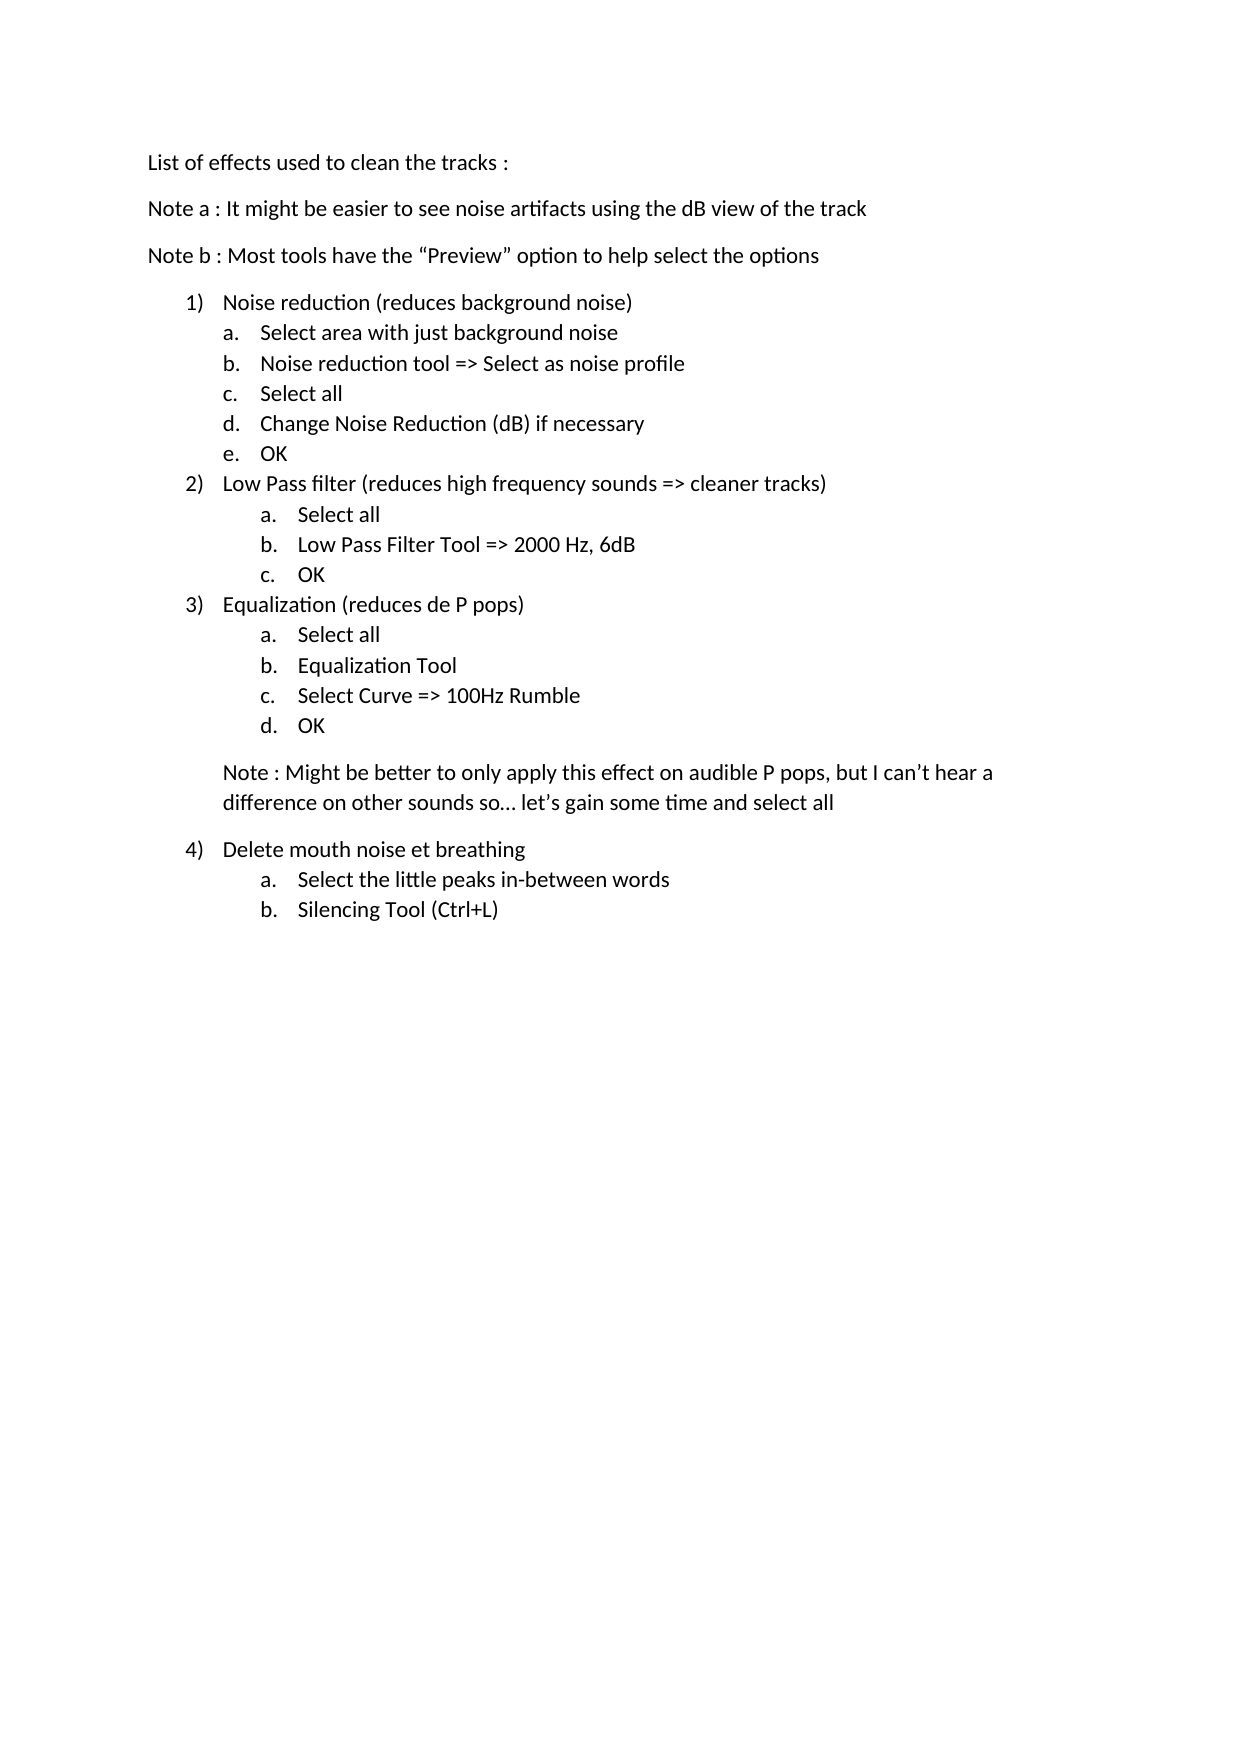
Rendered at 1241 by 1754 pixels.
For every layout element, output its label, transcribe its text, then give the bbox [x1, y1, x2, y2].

list Low Pass Filter Tool => 2000 Hz, 6dB [260, 530, 1093, 558]
text Note b : Most tools have the “Preview” option to help select the options [148, 241, 1093, 269]
list OK [260, 711, 1093, 739]
list Equalization (reduces de P pops) [185, 590, 1093, 618]
list Equalization Tool [260, 651, 1093, 679]
list Change Noise Reduction (dB) if necessary [223, 409, 1093, 437]
list Select area with just background noise [223, 318, 1093, 346]
list Noise reduction tool => Select as noise profile [223, 349, 1093, 377]
text Note a : It might be easier to see noise artifacts using the dB view of the track [148, 194, 1093, 222]
text List of effects used to clean the tracks : [148, 148, 1093, 176]
list Select the little peaks in-between words [260, 865, 1093, 893]
list OK [223, 439, 1093, 467]
list Select all [260, 500, 1093, 528]
list Low Pass filter (reduces high frequency sounds => cleaner tracks) [185, 469, 1093, 497]
list Select all [260, 621, 1093, 648]
list Silencing Tool (Ctrl+L) [260, 896, 1093, 923]
list OK [260, 560, 1093, 588]
list Noise reduction (reduces background noise) [185, 288, 1093, 316]
list Delete mouth noise et breathing [185, 835, 1093, 863]
list Select all [223, 379, 1093, 407]
list Select Curve => 100Hz Rumble [260, 681, 1093, 709]
text Note : Might be better to only apply this effect on audible P pops, but I can’t hear a difference on other sounds so… let’s gain some time and select all [223, 758, 1093, 816]
